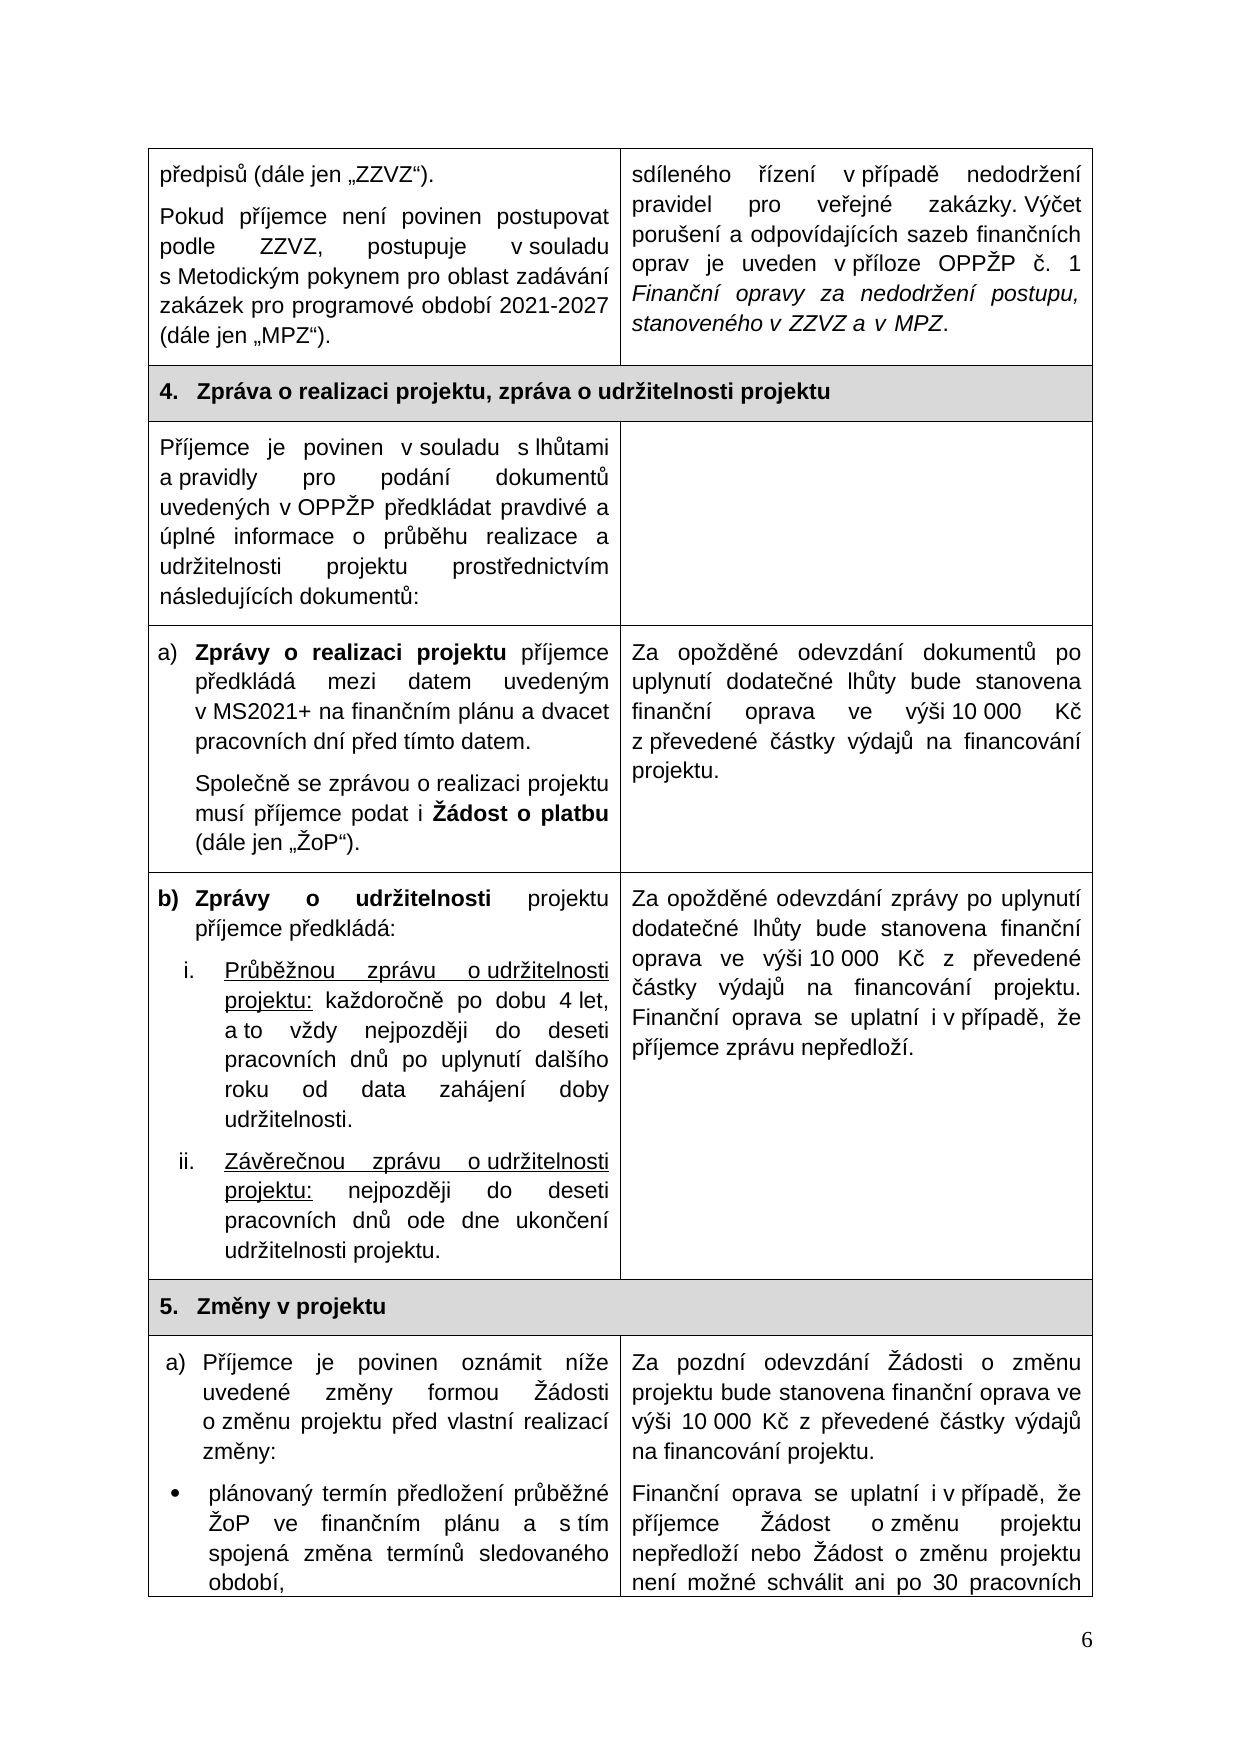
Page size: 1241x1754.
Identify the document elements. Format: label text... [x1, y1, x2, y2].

table_cell Za opožděné odevzdání zprávy po uplynutí dodatečné lhůty bude stanovena finanční oprava ve výši 10 000 Kč z převedené částky výdajů na financování projektu. Finanční oprava se uplatní i v případě, že příjemce zprávu nepředloží. [621, 873, 1092, 1279]
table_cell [621, 1336, 1092, 1596]
table_cell Zpráva o realizaci projektu, zpráva o udržitelnosti projektu [149, 366, 1092, 421]
table_cell Zprávy o realizaci projektu příjemce předkládá mezi datem uvedeným v MS2021+ na finančním plánu a dvacet pracovních dní před tímto datem. Společně se zprávou o realizaci projektu musí příjemce podat i Žádost o platbu (dále jen „ŽoP“). [149, 626, 620, 872]
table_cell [149, 149, 620, 364]
table_cell Příjemce je povinen v souladu s lhůtami a pravidly pro podání dokumentů uvedených v OPPŽP předkládat pravdivé a úplné informace o průběhu realizace a udržitelnosti projektu prostřednictvím následujících dokumentů: [149, 422, 620, 625]
table_cell Zprávy o udržitelnosti projektu příjemce předkládá: Průběžnou zprávu o udržitelnosti projektu: každoročně po dobu 4 let, a to vždy nejpozději do deseti pracovních dnů po uplynutí dalšího roku od data zahájení doby udržitelnosti. Závěrečnou zprávu o udržitelnosti projektu: nejpozději do deseti pracovních dnů ode dne ukončení udržitelnosti projektu. [149, 873, 620, 1279]
table_cell [621, 422, 1092, 625]
table_cell Za opožděné odevzdání dokumentů po uplynutí dodatečné lhůty bude stanovena finanční oprava ve výši 10 000 Kč z převedené částky výdajů na financování projektu. [621, 626, 1092, 872]
table_cell Změny v projektu [149, 1280, 1092, 1335]
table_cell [621, 149, 1092, 364]
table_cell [149, 1336, 620, 1596]
